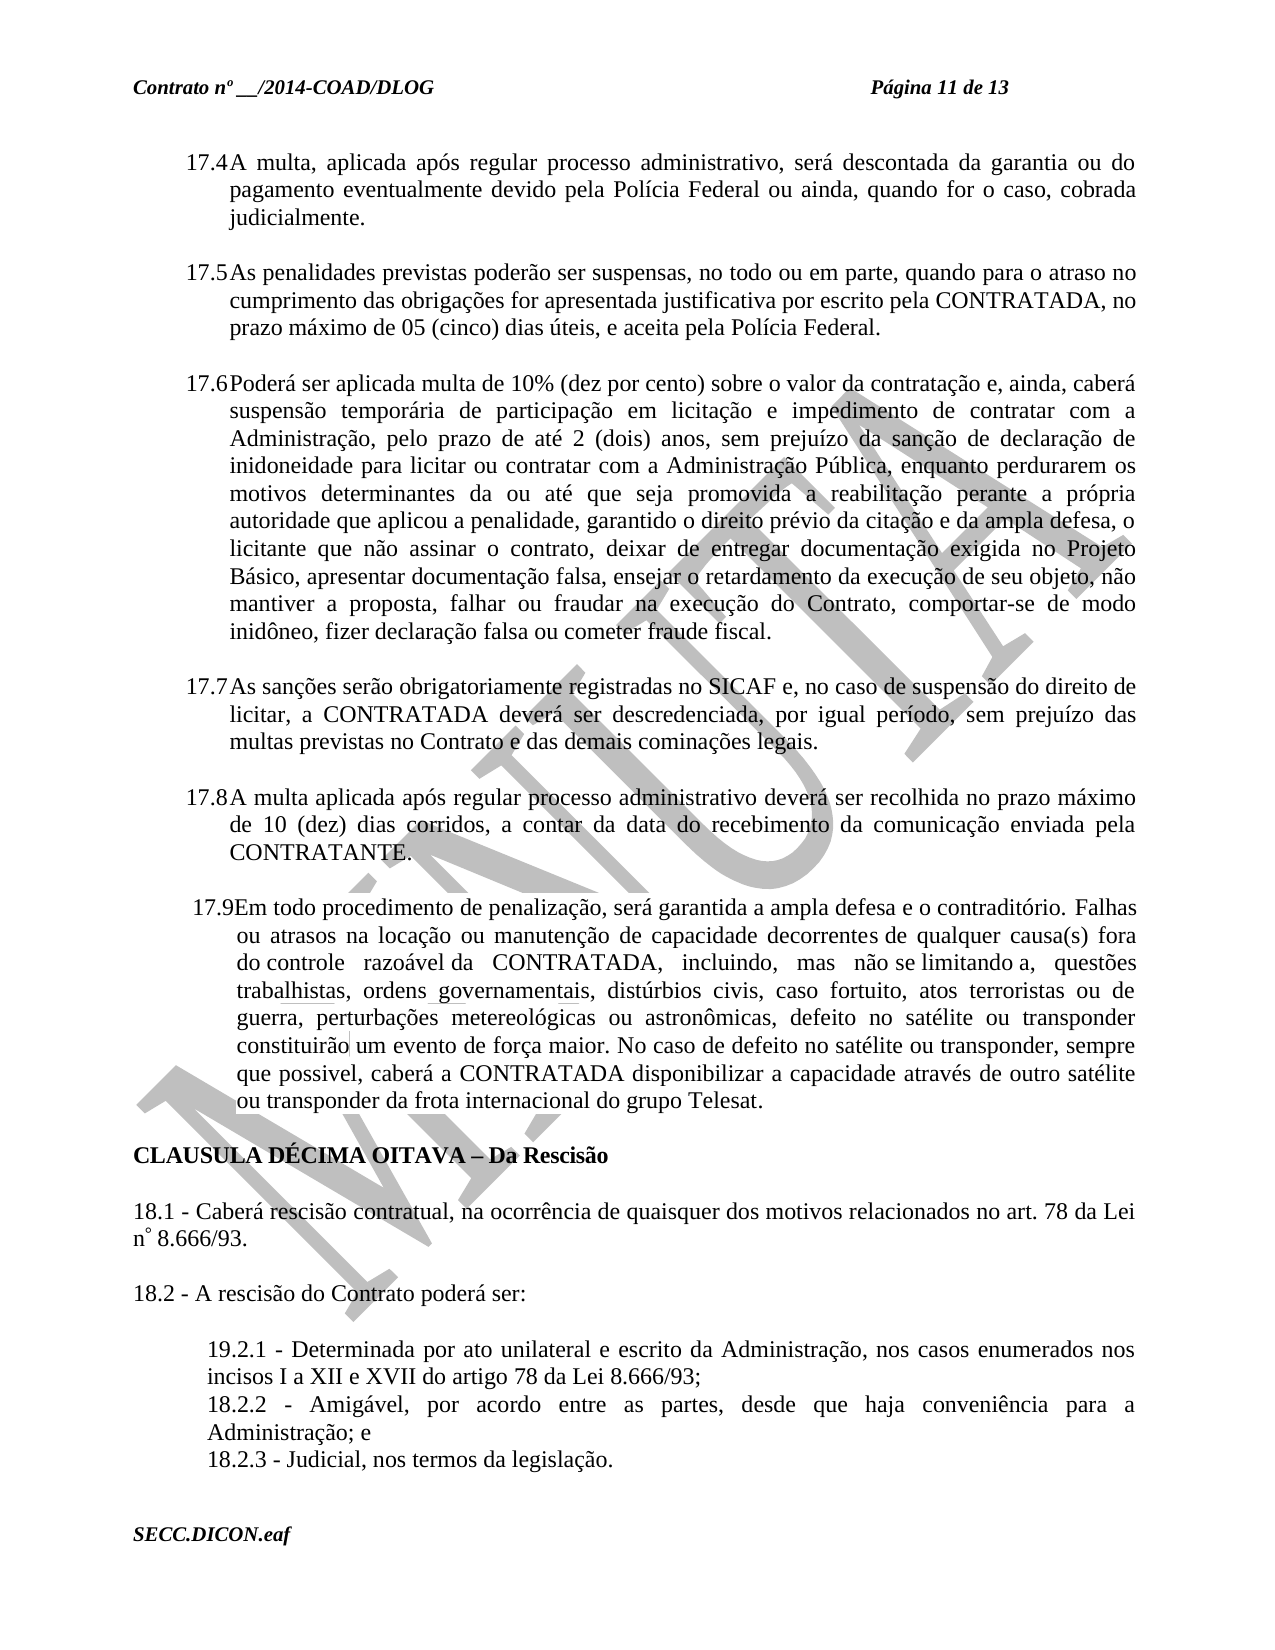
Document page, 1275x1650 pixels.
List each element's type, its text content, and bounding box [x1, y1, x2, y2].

list Poderá ser aplicada multa de 10% (dez por cento) sobre o valor da contratação e, ainda, caberá suspensão temporária de participação em licitação e impedimento de contratar com a Administração, pelo prazo de até 2 (dois) anos, sem prejuízo da sanção de declaração de inidoneidade para licitar ou contratar com a Administração Pública, enquanto perdurarem os motivos determinantes da ou até que seja promovida a reabilitação perante a própria autoridade que aplicou a penalidade, garantido o direito prévio da citação e da ampla defesa, o licitante que não assinar o contrato, deixar de entregar documentação exigida no Projeto Básico, apresentar documentação falsa, ensejar o retardamento da execução de seu objeto, não mantiver a proposta, falhar ou fraudar na execução do Contrato, comportar-se de modo inidôneo, fizer declaração falsa ou cometer fraude fiscal. [186, 368, 1138, 644]
list A multa, aplicada após regular processo administrativo, será descontada da garantia ou do pagamento eventualmente devido pela Polícia Federal ou ainda, quando for o caso, cobrada judicialmente. [186, 148, 1138, 231]
text 19.2.1 - Determinada por ato unilateral e escrito da Administração, nos casos enumerados nos incisos I a XII e XVII do artigo 78 da Lei 8.666/93; [207, 1335, 1137, 1390]
text 18.1 - Caberá rescisão contratual, na ocorrência de quaisquer dos motivos relacionados no art. 78 da Lei n 8.666/93. [133, 1197, 1137, 1252]
text 18.2.3 - Judicial, nos termos da legislação. [207, 1445, 1137, 1473]
text 18.2.2 - Amigável, por acordo entre as partes, desde que haja conveniência para a Administração; e [207, 1390, 1137, 1445]
subtitle CLAUSULA DÉCIMA OITAVA – Da Rescisão [133, 1141, 1137, 1169]
text 18.2 - A rescisão do Contrato poderá ser: [133, 1279, 1137, 1307]
list As penalidades previstas poderão ser suspensas, no todo ou em parte, quando para o atraso no cumprimento das obrigações for apresentada justificativa por escrito pela CONTRATADA, no prazo máximo de 05 (cinco) dias úteis, e aceita pela Polícia Federal. [186, 258, 1138, 341]
list 17.9Em todo procedimento de penalização, será garantida a ampla defesa e o contraditório. Falhas ou atrasos na locação ou manutenção de capacidade decorrentes de qualquer causa(s) fora do controle razoável da CONTRATADA, incluindo, mas não se limitando a, questões trabalhistas, ordens governamentais, distúrbios civis, caso fortuito, atos terroristas ou de guerra, perturbações metereológicas ou astronômicas, defeito no satélite ou transponder constituirão um evento de força maior. No caso de defeito no satélite ou transponder, sempre que possivel, caberá a CONTRATADA disponibilizar a capacidade através de outro satélite ou transponder da frota internacional do grupo Telesat. [192, 921, 1137, 1114]
list A multa aplicada após regular processo administrativo deverá ser recolhida no prazo máximo de 10 (dez) dias corridos, a contar da data do recebimento da comunicação enviada pela CONTRATANTE. [186, 783, 1138, 865]
list As sanções serão obrigatoriamente registradas no SICAF e, no caso de suspensão do direito de licitar, a CONTRATADA deverá ser descredenciada, por igual período, sem prejuízo das multas previstas no Contrato e das demais cominações legais. [186, 672, 1138, 755]
